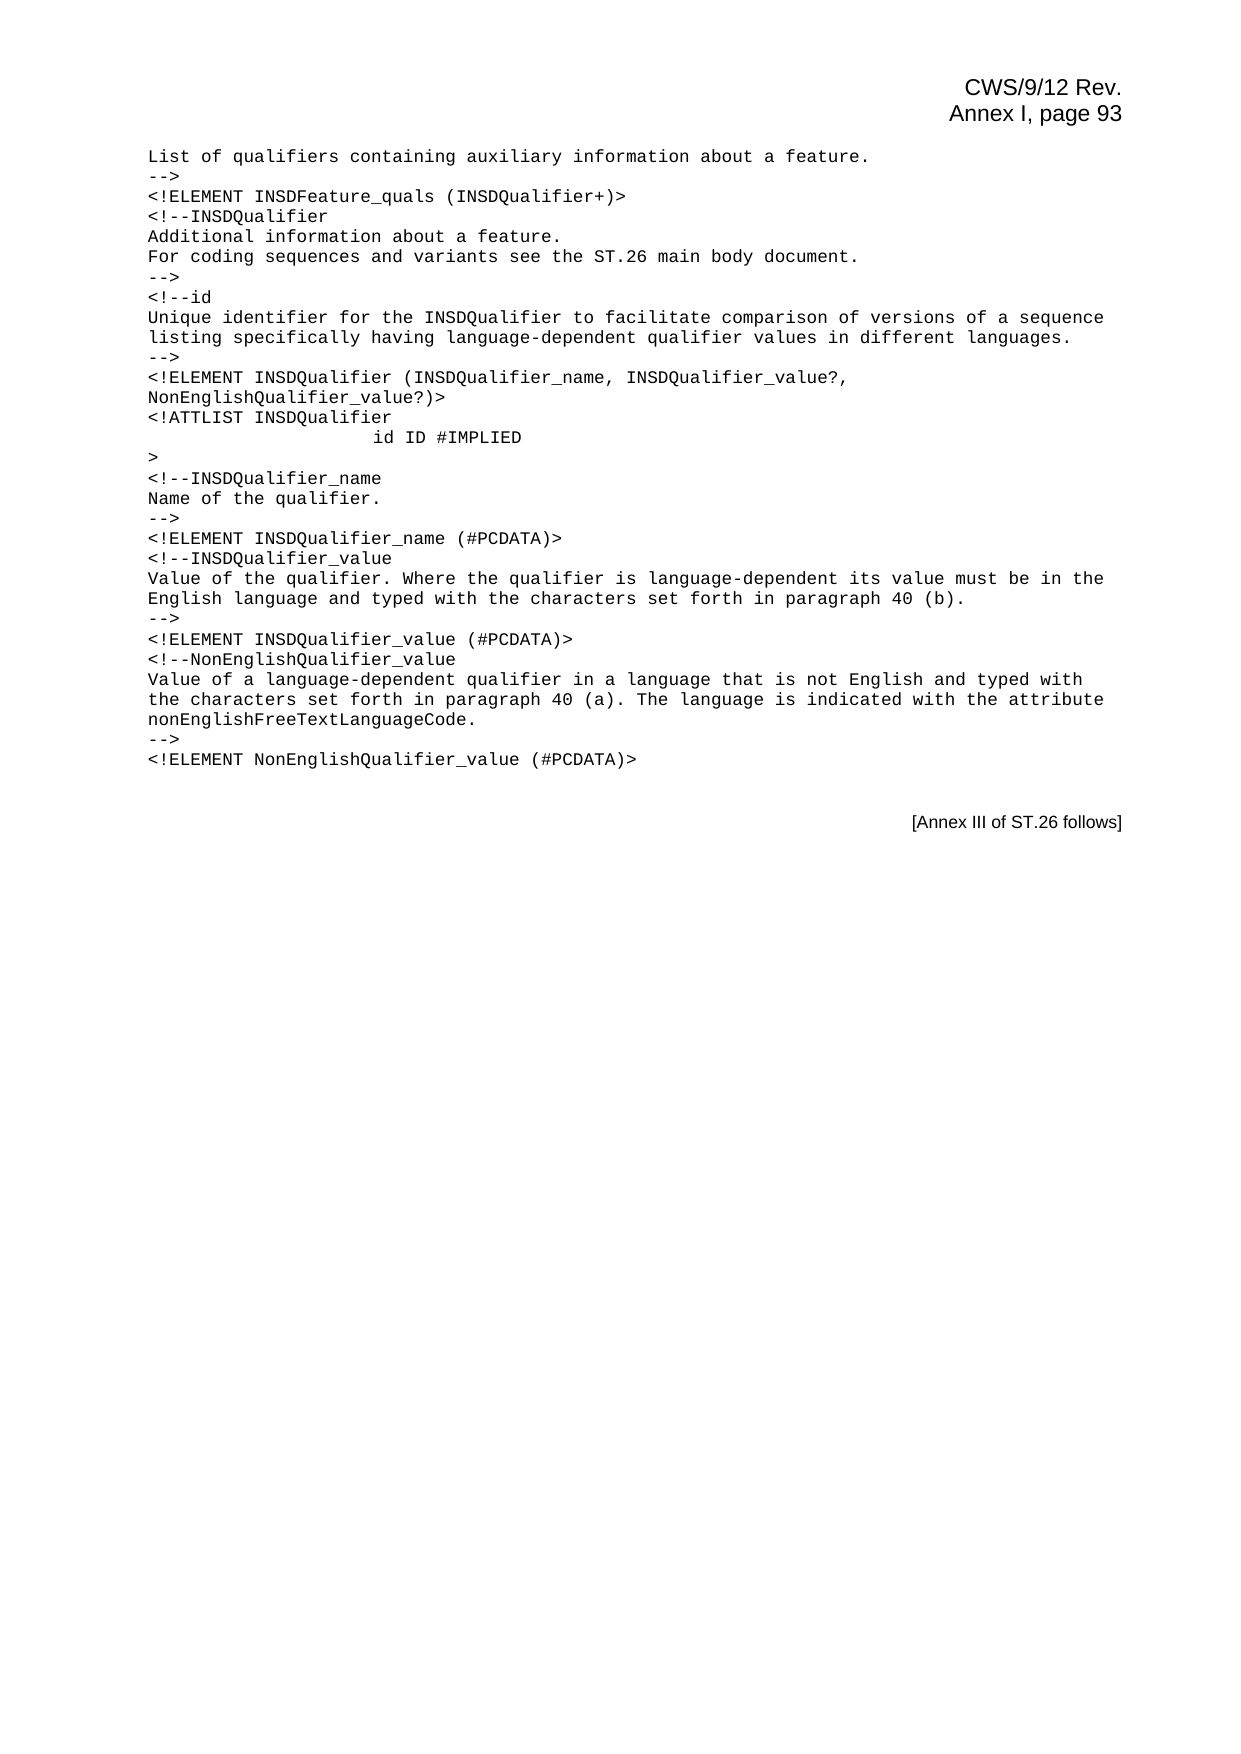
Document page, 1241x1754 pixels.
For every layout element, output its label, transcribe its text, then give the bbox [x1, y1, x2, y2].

text List of qualifiers containing auxiliary information about a feature. [148, 148, 1122, 168]
text --> [148, 268, 1122, 288]
text > [148, 449, 1122, 469]
text <!ELEMENT NonEnglishQualifier_value (#PCDATA)> [148, 751, 1122, 771]
text <!ELEMENT INSDQualifier_value (#PCDATA)> [148, 630, 1122, 650]
text <!--id [148, 288, 1122, 308]
text --> [148, 731, 1122, 751]
text <!ATTLIST INSDQualifier [148, 409, 1122, 429]
text --> [148, 509, 1122, 529]
text Additional information about a feature. [148, 228, 1122, 248]
text --> [148, 610, 1122, 630]
text --> [148, 168, 1122, 188]
text Value of the qualifier. Where the qualifier is language-dependent its value must be in the English language and typed with the characters set forth in paragraph 40 (b). [148, 570, 1122, 610]
text Name of the qualifier. [148, 489, 1122, 509]
text <!ELEMENT INSDQualifier (INSDQualifier_name, INSDQualifier_value?, NonEnglishQualifier_value?)> [148, 369, 1122, 409]
text <!ELEMENT INSDQualifier_name (#PCDATA)> [148, 529, 1122, 550]
text --> [148, 349, 1122, 369]
text id ID #IMPLIED [148, 429, 1122, 449]
text Value of a language-dependent qualifier in a language that is not English and typed with the characters set forth in paragraph 40 (a). The language is indicated with the attribute nonEnglishFreeTextLanguageCode. [148, 670, 1122, 731]
text <!--INSDQualifier_name [148, 469, 1122, 489]
text [Annex III of ST.26 follows] [723, 812, 1122, 832]
text <!--NonEnglishQualifier_value [148, 650, 1122, 670]
text <!--INSDQualifier_value [148, 550, 1122, 570]
text <!ELEMENT INSDFeature_quals (INSDQualifier+)> [148, 188, 1122, 208]
text Unique identifier for the INSDQualifier to facilitate comparison of versions of a sequence listing specifically having language-dependent qualifier values in different languages. [148, 308, 1122, 349]
text <!--INSDQualifier [148, 208, 1122, 228]
text For coding sequences and variants see the ST.26 main body document. [148, 248, 1122, 268]
